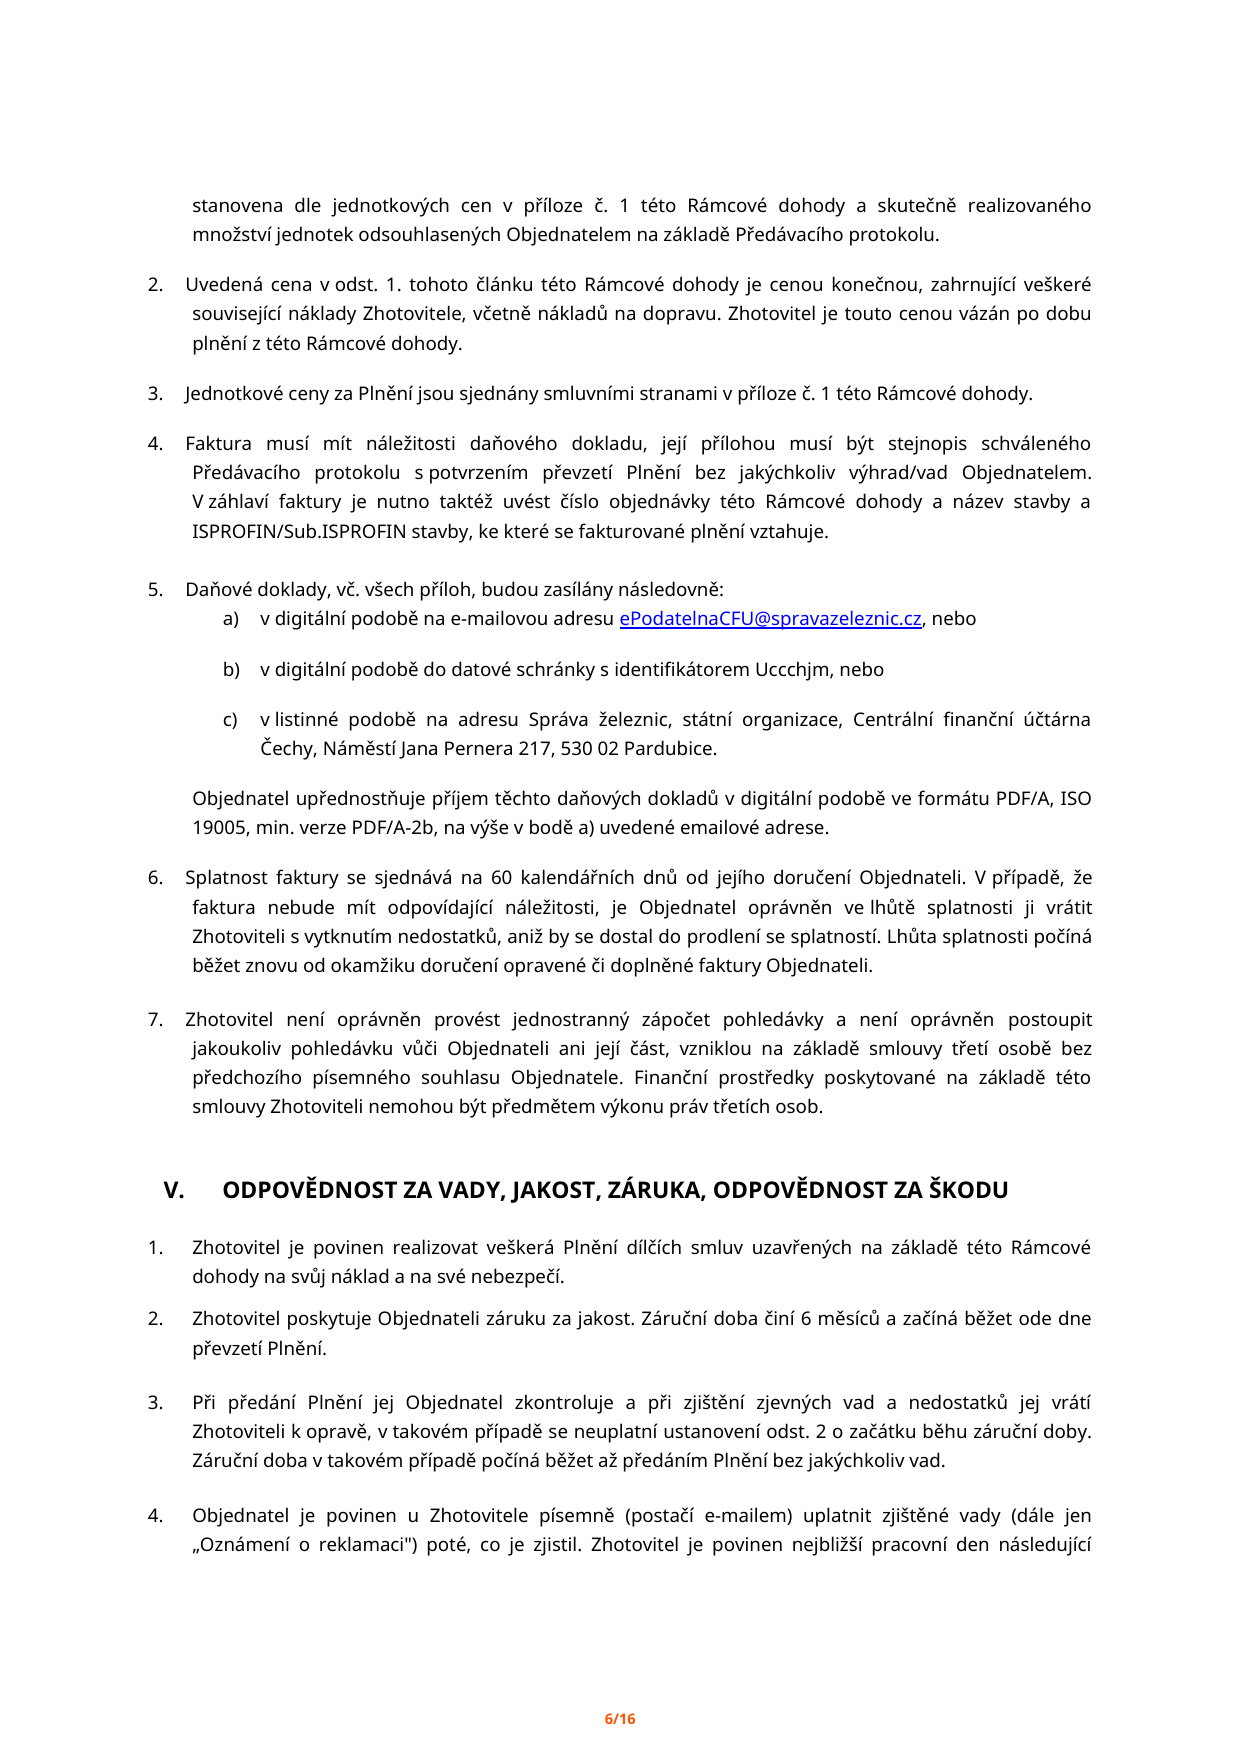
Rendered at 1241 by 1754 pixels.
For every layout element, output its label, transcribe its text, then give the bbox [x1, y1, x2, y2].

list v digitální podobě na e-mailovou adresu ePodatelnaCFU@spravazeleznic.cz, nebo [223, 606, 1093, 631]
list Splatnost faktury se sjednává na 60 kalendářních dnů od jejího doručení Objednateli. V případě, že faktura nebude mít odpovídající náležitosti, je Objednatel oprávněn ve lhůtě splatnosti ji vrátit Zhotoviteli s vytknutím nedostatků, aniž by se dostal do prodlení se splatností. Lhůta splatnosti počíná běžet znovu od okamžiku doručení opravené či doplněné faktury Objednateli. [148, 865, 1093, 978]
list Při předání Plnění jej Objednatel zkontroluje a při zjištění zjevných vad a nedostatků jej vrátí Zhotoviteli k opravě, v takovém případě se neuplatní ustanovení odst. 2 o začátku běhu záruční doby. Záruční doba v takovém případě počíná běžet až předáním Plnění bez jakýchkoliv vad. [148, 1389, 1093, 1473]
list Zhotovitel je povinen realizovat veškerá Plnění dílčích smluv uzavřených na základě této Rámcové dohody na svůj náklad a na své nebezpečí. [148, 1234, 1093, 1289]
list v listinné podobě na adresu Správa železnic, státní organizace, Centrální finanční účtárna Čechy, Náměstí Jana Pernera 217, 530 02 Pardubice. [223, 706, 1093, 761]
list Zhotovitel není oprávněn provést jednostranný zápočet pohledávky a není oprávněn postoupit jakoukoliv pohledávku vůči Objednateli ani její část, vzniklou na základě smlouvy třetí osobě bez předchozího písemného souhlasu Objednatele. Finanční prostředky poskytované na základě této smlouvy Zhotoviteli nemohou být předmětem výkonu práv třetích osob. [148, 1003, 1093, 1119]
list Uvedená cena v odst. 1. tohoto článku této Rámcové dohody je cenou konečnou, zahrnující veškeré související náklady Zhotovitele, včetně nákladů na dopravu. Zhotovitel je touto cenou vázán po dobu plnění z této Rámcové dohody. [148, 271, 1093, 355]
text Objednatel upřednostňuje příjem těchto daňových dokladů v digitální podobě ve formátu PDF/A, ISO 19005, min. verze PDF/A-2b, na výše v bodě a) uvedené emailové adrese. [192, 785, 1093, 840]
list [148, 1502, 1093, 1557]
list Faktura musí mít náležitosti daňového dokladu, její přílohou musí být stejnopis schváleného Předávacího protokolu s potvrzením převzetí Plnění bez jakýchkoliv výhrad/vad Objednatelem. V záhlaví faktury je nutno taktéž uvést číslo objednávky této Rámcové dohody a název stavby a ISPROFIN/Sub.ISPROFIN stavby, ke které se fakturované plnění vztahuje. [148, 430, 1093, 543]
list Daňové doklady, vč. všech příloh, budou zasílány následovně: [148, 576, 1093, 602]
list v digitální podobě do datové schránky s identifikátorem Uccchjm, nebo [223, 656, 1093, 681]
list Jednotkové ceny za Plnění jsou sjednány smluvními stranami v příloze č. 1 této Rámcové dohody. [148, 380, 1093, 406]
list Zhotovitel poskytuje Objednateli záruku za jakost. Záruční doba činí 6 měsíců a začíná běžet ode dne převzetí Plnění. [148, 1306, 1093, 1360]
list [148, 192, 1093, 247]
list ODPOVĚDNOST ZA VADY, JAKOST, ZÁRUKA, ODPOVĚDNOST ZA ŠKODU [185, 1173, 1093, 1205]
